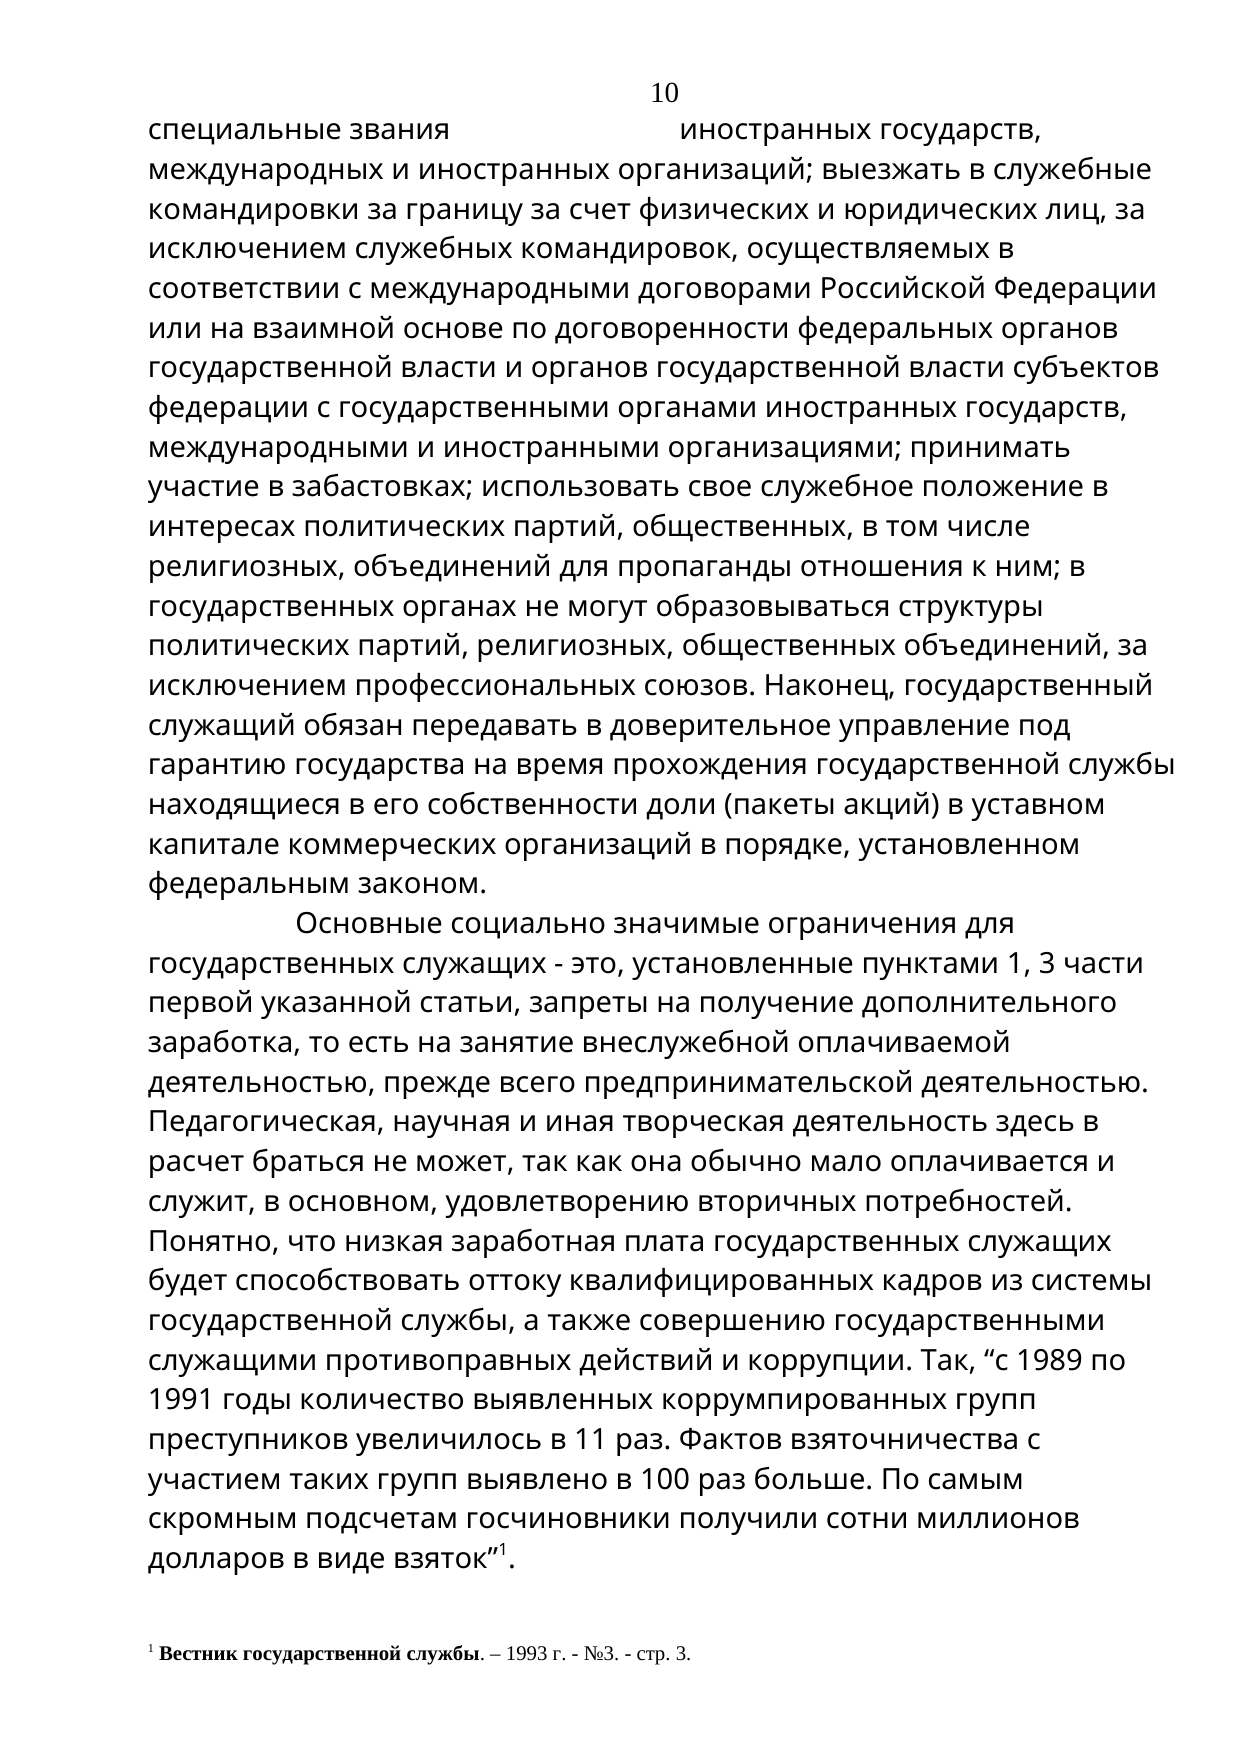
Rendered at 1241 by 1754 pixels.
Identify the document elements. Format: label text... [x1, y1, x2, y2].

text Основные социально значимые ограничения для государственных служащих - это, установленные пунктами 1, 3 части первой указанной статьи, запреты на получение дополнительного заработка, то есть на занятие внеслужебной оплачиваемой деятельностью, прежде всего предпринимательской деятельностью. Педагогическая, научная и иная творческая деятельность здесь в расчет браться не может, так как она обычно мало оплачивается и служит, в основном, удовлетворению вторичных потребностей. Понятно, что низкая заработная плата государственных служащих будет способствовать оттоку квалифицированных кадров из системы государственной службы, а также совершению государственными служащими противоправных действий и коррупции. Так, “с 1989 по 1991 годы количество выявленных коррумпированных групп преступников увеличилось в 11 раз. Фактов взяточничества с участием таких групп выявлено в 100 раз больше. По самым скромным подсчетам госчиновники получили сотни миллионов долларов в виде взяток”. [148, 902, 1181, 1577]
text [148, 108, 1181, 902]
